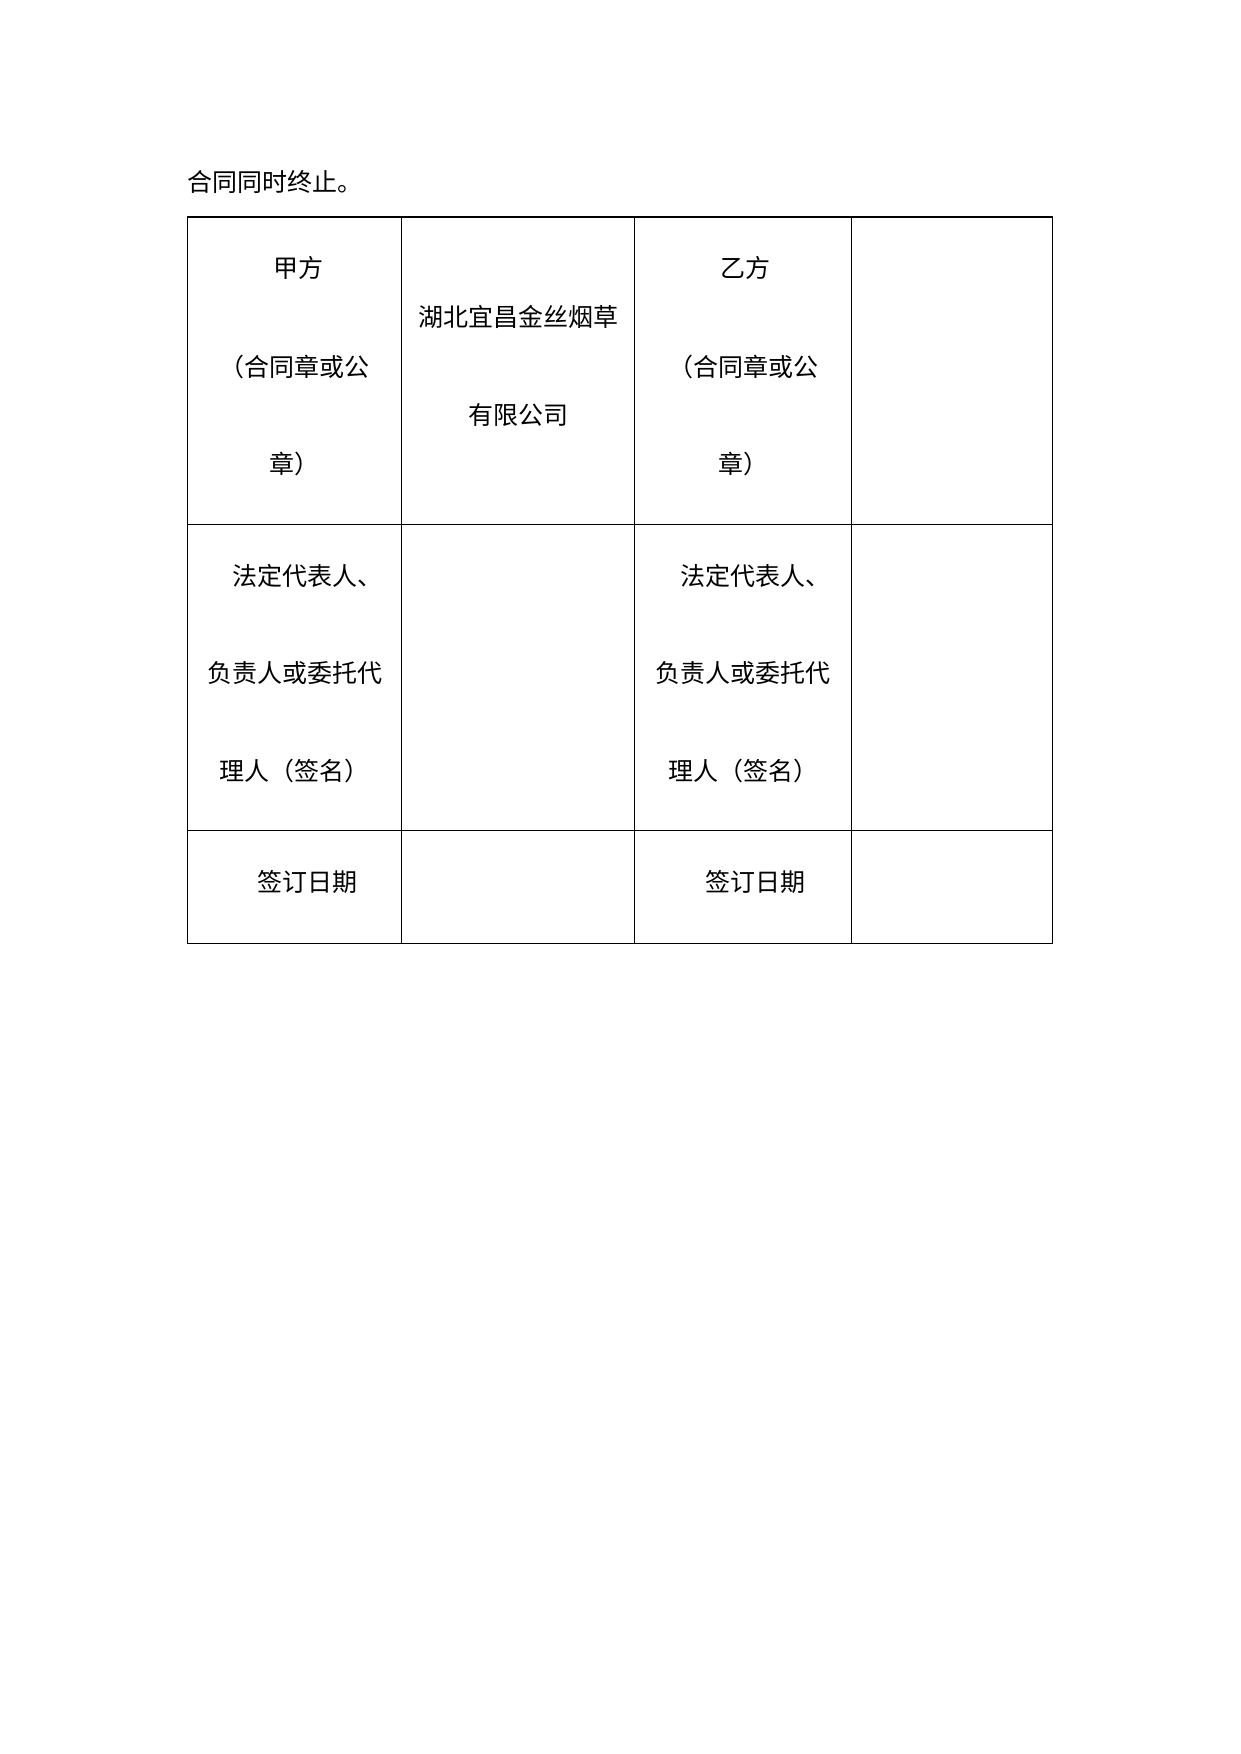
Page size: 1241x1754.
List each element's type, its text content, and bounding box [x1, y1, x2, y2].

table_cell [852, 831, 1052, 943]
table_header 湖北宜昌金丝烟草有限公司 [402, 218, 634, 524]
table_cell [852, 525, 1052, 830]
table_header [852, 218, 1052, 524]
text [187, 162, 1053, 198]
table_header 甲方 （合同章或公章） [188, 218, 401, 524]
table_cell 签订日期 [635, 831, 851, 943]
table_header 乙方 （合同章或公章） [635, 218, 851, 524]
table_cell [402, 831, 634, 943]
table_cell 法定代表人、负责人或委托代理人（签名） [188, 525, 401, 830]
table_cell 法定代表人、负责人或委托代理人（签名） [635, 525, 851, 830]
table_cell [402, 525, 634, 830]
table_cell 签订日期 [188, 831, 401, 943]
